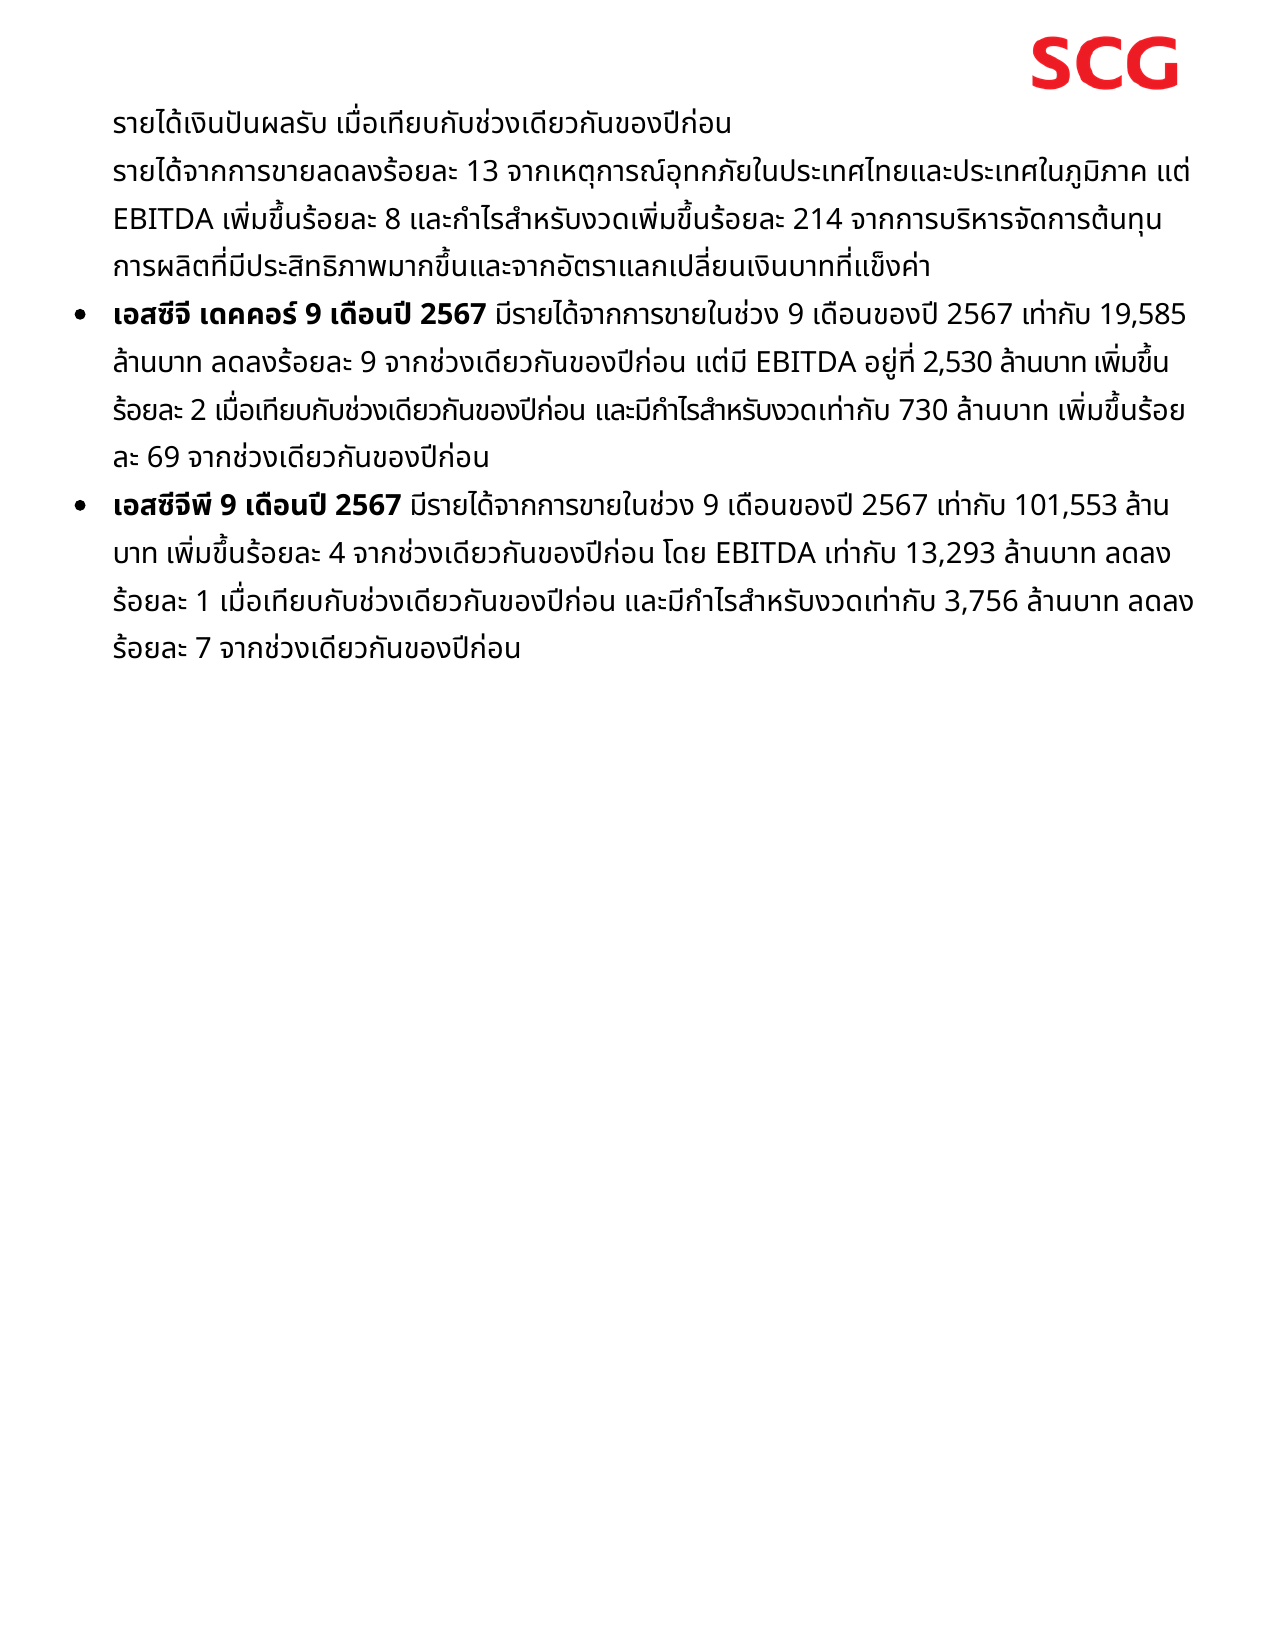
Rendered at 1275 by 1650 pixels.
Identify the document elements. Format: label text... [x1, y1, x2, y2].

picture [1024, 27, 1178, 93]
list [75, 103, 1200, 290]
list เอสซีจี เดคคอร์ 9 เดือนปี 2567 มีรายได้จากการขายในช่วง 9 เดือนของปี 2567 เท่ากับ 19,585 ล้านบาท ลดลงร้อยละ 9 จากช่วงเดียวกันของปีก่อน แต่มี EBITDA อยู่ที่ 2,530 ล้านบาท เพิ่มขึ้นร้อยละ 2 เมื่อเทียบกับช่วงเดียวกันของปีก่อน และมีกำไรสำหรับงวดเท่ากับ 730 ล้านบาท เพิ่มขึ้นร้อยละ 69 จากช่วงเดียวกันของปีก่อน [75, 293, 1200, 481]
list เอสซีจีพี 9 เดือนปี 2567 มีรายได้จากการขายในช่วง 9 เดือนของปี 2567 เท่ากับ 101,553 ล้านบาท เพิ่มขึ้นร้อยละ 4 จากช่วงเดียวกันของปีก่อน โดย EBITDA เท่ากับ 13,293 ล้านบาท ลดลงร้อยละ 1 เมื่อเทียบกับช่วงเดียวกันของปีก่อน และมีกำไรสำหรับงวดเท่ากับ 3,756 ล้านบาท ลดลงร้อยละ 7 จากช่วงเดียวกันของปีก่อน [75, 484, 1200, 672]
